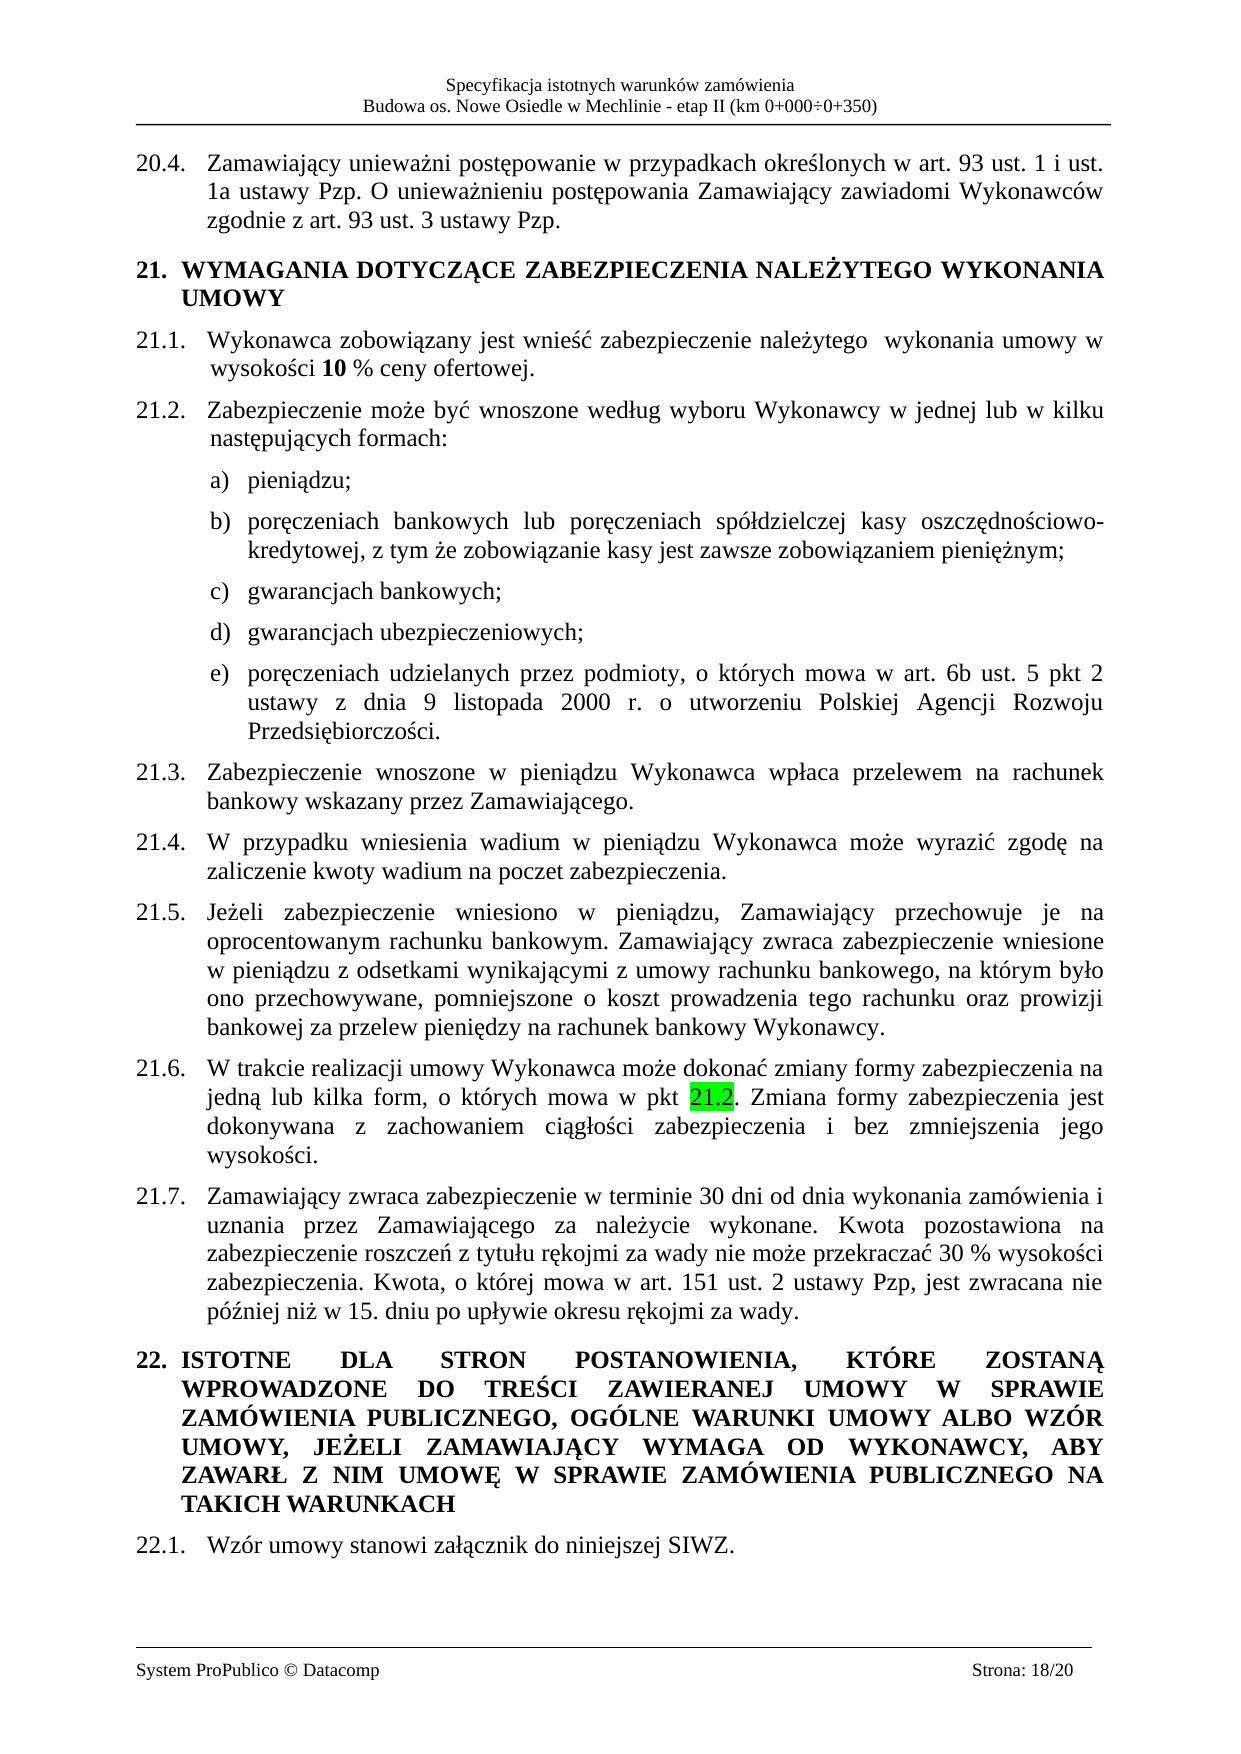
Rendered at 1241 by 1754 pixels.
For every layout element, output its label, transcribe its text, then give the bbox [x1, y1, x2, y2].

subtitle Zamawiający zwraca zabezpieczenie w terminie 30 dni od dnia wykonania zamówienia i uznania przez Zamawiającego za należycie wykonane. Kwota pozostawiona na zabezpieczenie roszczeń z tytułu rękojmi za wady nie może przekraczać 30 % wysokości zabezpieczenia. Kwota, o której mowa w art. 151 ust. 2 ustawy Pzp, jest zwracana nie później niż w 15. dniu po upływie okresu rękojmi za wady. [136, 1181, 1104, 1325]
subtitle Wymagania dotyczące zabezpieczenia należytego wykonania umowy [136, 255, 1104, 312]
list Zabezpieczenie może być wnoszone według wyboru Wykonawcy w jednej lub w kilku następujących formach: [136, 395, 1104, 452]
subtitle Zabezpieczenie wnoszone w pieniądzu Wykonawca wpłaca przelewem na rachunek bankowy wskazany przez Zamawiającego. [136, 757, 1104, 815]
subtitle Zamawiający unieważni postępowanie w przypadkach określonych w art. 93 ust. 1 i ust. 1a ustawy Pzp. O unieważnieniu postępowania Zamawiający zawiadomi Wykonawców zgodnie z art. 93 ust. 3 ustawy Pzp. [136, 148, 1104, 234]
list Wykonawca zobowiązany jest wnieść zabezpieczenie należytego wykonania umowy w wysokości 10 % ceny ofertowej. [136, 325, 1104, 382]
subtitle W przypadku wniesienia wadium w pieniądzu Wykonawca może wyrazić zgodę na zaliczenie kwoty wadium na poczet zabezpieczenia. [136, 827, 1104, 885]
subtitle W trakcie realizacji umowy Wykonawca może dokonać zmiany formy zabezpieczenia na jedną lub kilka form, o których mowa w pkt 21.2. Zmiana formy zabezpieczenia jest dokonywana z zachowaniem ciągłości zabezpieczenia i bez zmniejszenia jego wysokości. [136, 1053, 1104, 1168]
list gwarancjach bankowych; [210, 576, 1104, 605]
list pieniądzu; [210, 465, 1104, 493]
list poręczeniach bankowych lub poręczeniach spółdzielczej kasy oszczędnościowo-kredytowej, z tym że zobowiązanie kasy jest zawsze zobowiązaniem pieniężnym; [210, 506, 1104, 563]
list gwarancjach ubezpieczeniowych; [210, 617, 1104, 646]
list poręczeniach udzielanych przez podmioty, o których mowa w art. 6b ust. 5 pkt 2 ustawy z dnia 9 listopada 2000 r. o utworzeniu Polskiej Agencji Rozwoju Przedsiębiorczości. [210, 658, 1104, 745]
subtitle Jeżeli zabezpieczenie wniesiono w pieniądzu, Zamawiający przechowuje je na oprocentowanym rachunku bankowym. Zamawiający zwraca zabezpieczenie wniesione w pieniądzu z odsetkami wynikającymi z umowy rachunku bankowego, na którym było ono przechowywane, pomniejszone o koszt prowadzenia tego rachunku oraz prowizji bankowej za przelew pieniędzy na rachunek bankowy Wykonawcy. [136, 897, 1104, 1041]
subtitle Wzór umowy stanowi załącznik do niniejszej SIWZ. [136, 1531, 1104, 1559]
subtitle Istotne dla stron postanowienia, które zostaną wprowadzone do treści zawieranej umowy w sprawie zamówienia publicznego, ogólne warunki umowy albo wzór umowy, jeżeli zamawiający wymaga od wykonawcy, aby zawarł z nim umowę w sprawie zamówienia publicznego na takich warunkach [136, 1346, 1104, 1518]
